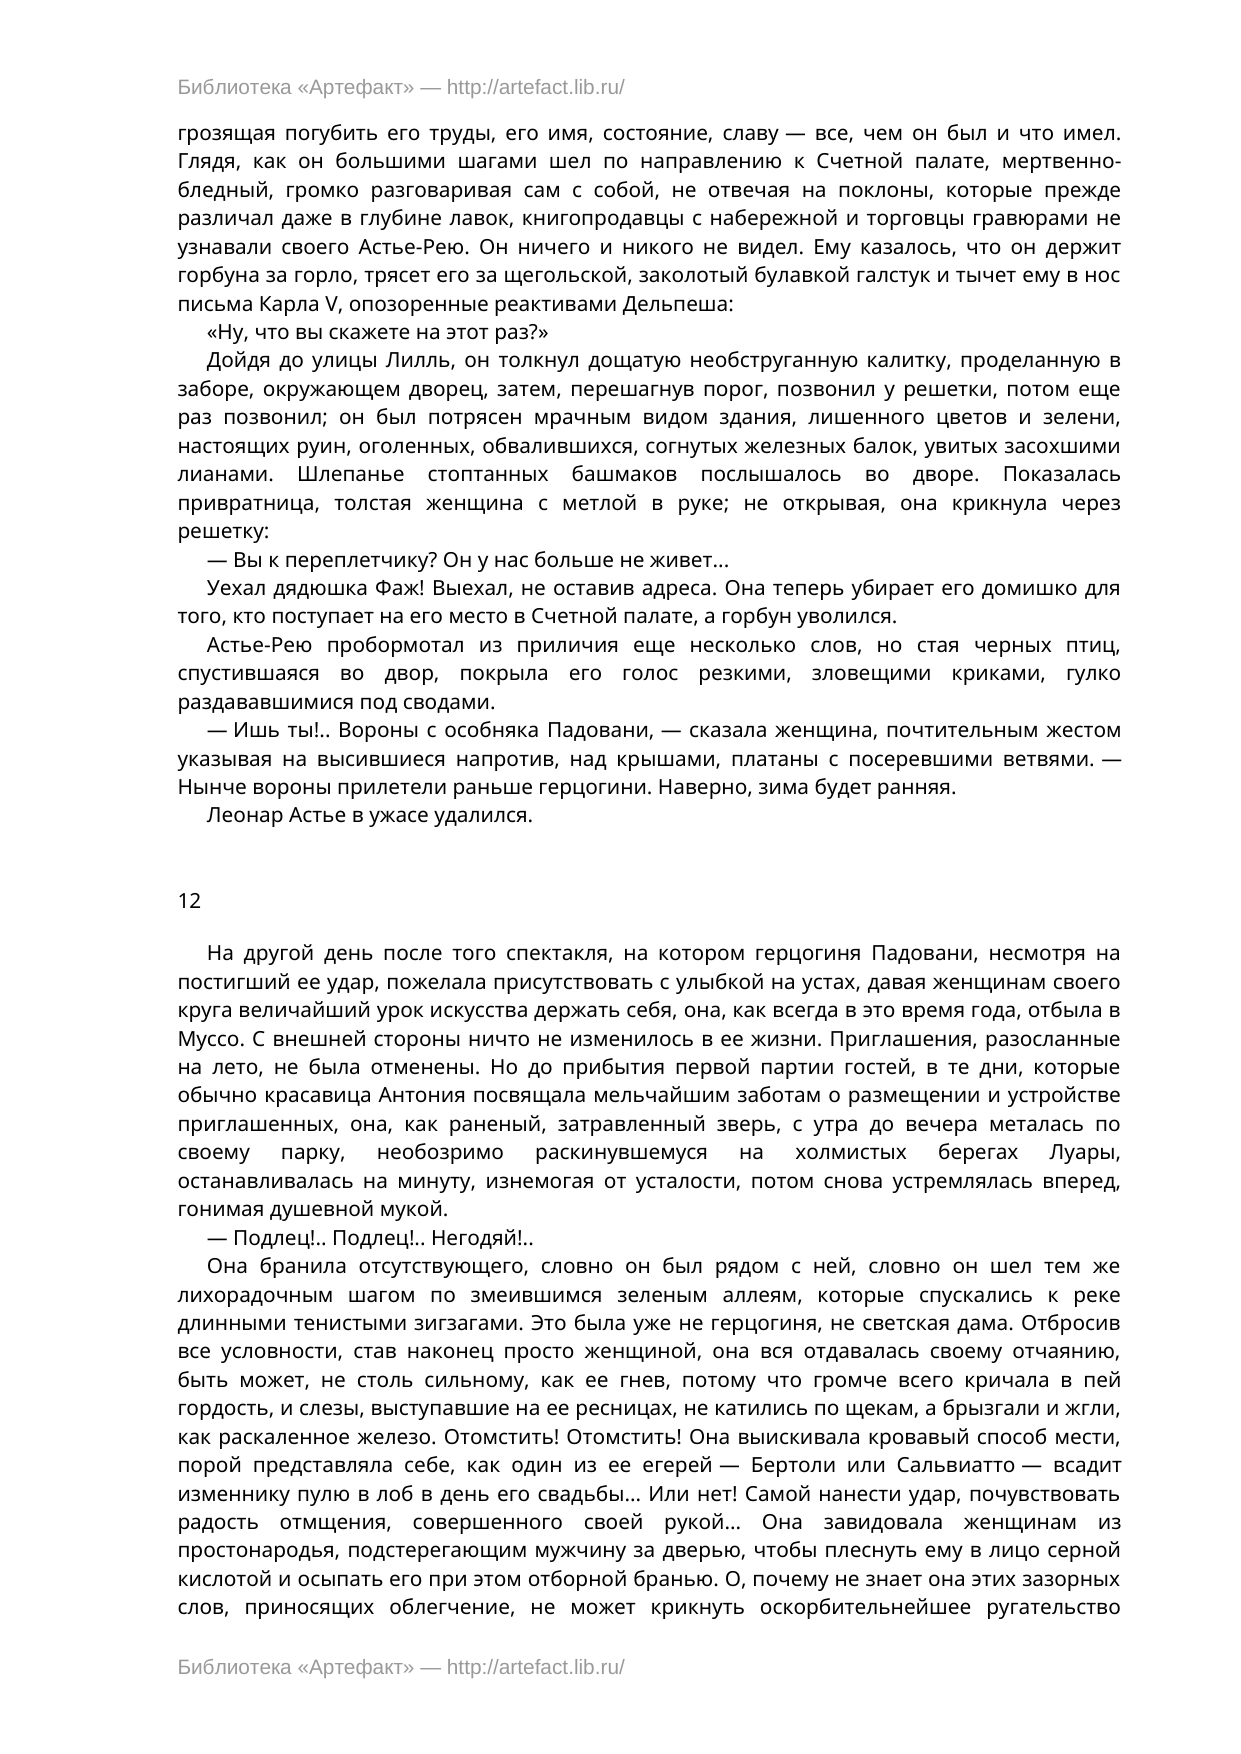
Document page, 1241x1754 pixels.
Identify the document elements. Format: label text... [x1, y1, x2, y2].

text На другой день после того спектакля, на котором герцогиня Падовани, несмотря на постигший ее удар, пожелала присутствовать с улыбкой на устах, давая женщинам своего круга величайший урок искусства держать себя, она, как всегда в это время года, отбыла в Муссо. С внешней стороны ничто не изменилось в ее жизни. Приглашения, разосланные на лето, не была отменены. Но до прибытия первой партии гостей, в те дни, которые обычно красавица Антония посвящала мельчайшим заботам о размещении и устройстве приглашенных, она, как раненый, затравленный зверь, с утра до вечера металась по своему парку, необозримо раскинувшемуся на холмистых берегах Луары, останавливалась на минуту, изнемогая от усталости, потом снова устремлялась вперед, гонимая душевной мукой. [177, 938, 1122, 1223]
text Дойдя до улицы Лилль, он толкнул дощатую необструганную калитку, проделанную в заборе, окружающем дворец, затем, перешагнув порог, позвонил у решетки, потом еще раз позвонил; он был потрясен мрачным видом здания, лишенного цветов и зелени, настоящих руин, оголенных, обвалившихся, согнутых железных балок, увитых засохшими лианами. Шлепанье стоптанных башмаков послышалось во дворе. Показалась привратница, толстая женщина с метлой в руке; не открывая, она крикнула через решетку: [177, 346, 1122, 545]
text — Вы к переплетчику? Он у нас больше не живет... [177, 545, 1122, 573]
text — Ишь ты!.. Вороны с особняка Падовани, — сказала женщина, почтительным жестом указывая на высившиеся напротив, над крышами, платаны с посеревшими ветвями. — Нынче вороны прилетели раньше герцогини. Наверно, зима будет ранняя. [177, 715, 1122, 801]
text 12 [177, 829, 1122, 938]
text — Подлец!.. Подлец!.. Негодяй!.. [177, 1223, 1122, 1251]
text «Ну, что вы скажете на этот раз?» [177, 317, 1122, 346]
text Леонар Астье в ужасе удалился. [177, 801, 1122, 829]
text Астье-Рею пробормотал из приличия еще несколько слов, но стая черных птиц, спустившаяся во двор, покрыла его голос резкими, зловещими криками, гулко раздававшимися под сводами. [177, 630, 1122, 715]
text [177, 118, 1122, 317]
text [177, 1251, 1122, 1621]
text Уехал дядюшка Фаж! Выехал, не оставив адреса. Она теперь убирает его домишко для того, кто поступает на его место в Счетной палате, а горбун уволился. [177, 573, 1122, 630]
